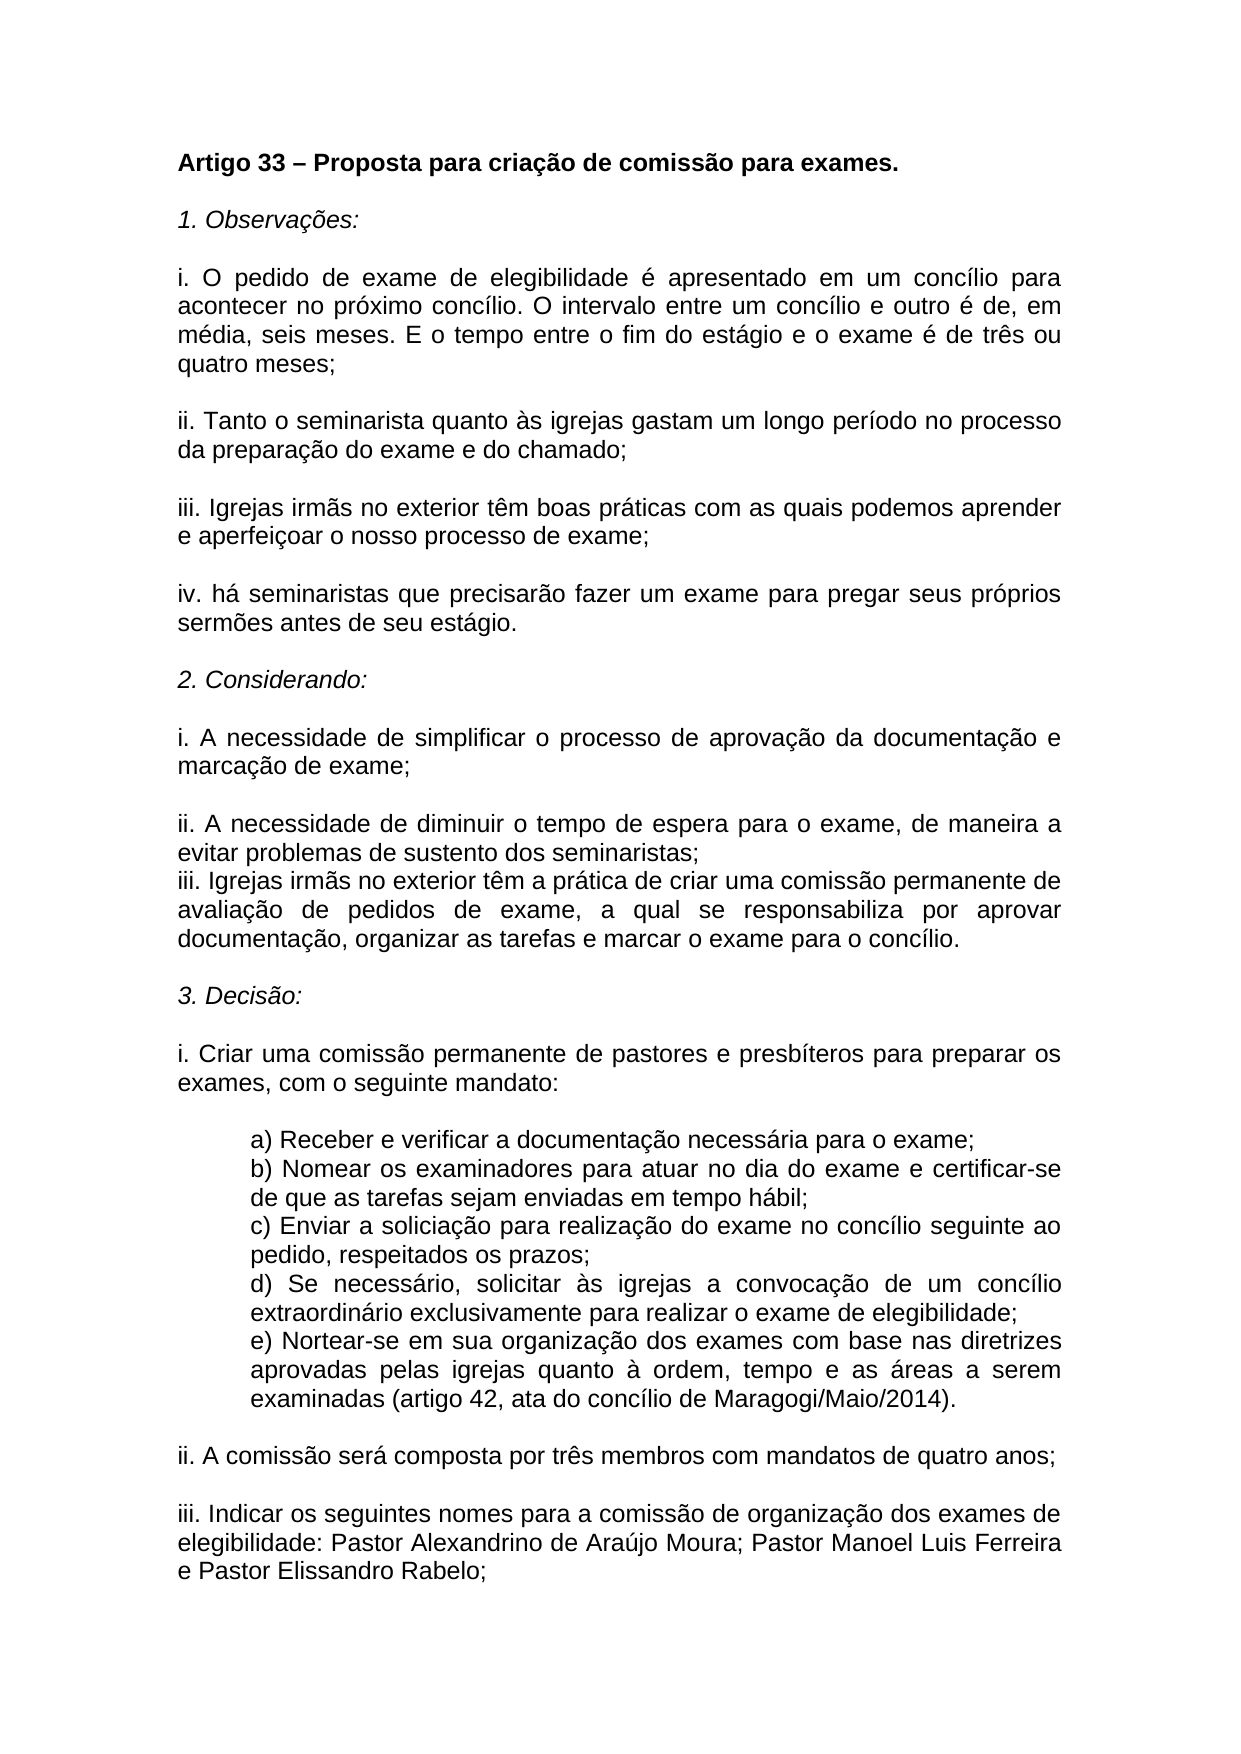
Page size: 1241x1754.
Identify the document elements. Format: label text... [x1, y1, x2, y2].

text i. A necessidade de simplificar o processo de aprovação da documentação e marcação de exame; [177, 723, 1063, 780]
text i. O pedido de exame de elegibilidade é apresentado em um concílio para acontecer no próximo concílio. O intervalo entre um concílio e outro é de, em média, seis meses. E o tempo entre o fim do estágio e o exame é de três ou quatro meses; [177, 263, 1063, 378]
text iii. Indicar os seguintes nomes para a comissão de organização dos exames de elegibilidade: Pastor Alexandrino de Araújo Moura; Pastor Manoel Luis Ferreira e Pastor Elissandro Rabelo; [177, 1499, 1063, 1585]
text 1. Observações: [177, 205, 1063, 234]
text e) Nortear-se em sua organização dos exames com base nas diretrizes aprovadas pelas igrejas quanto à ordem, tempo e as áreas a serem examinadas (artigo 42, ata do concílio de Maragogi/Maio/2014). [250, 1326, 1063, 1413]
text b) Nomear os examinadores para atuar no dia do exame e certificar-se de que as tarefas sejam enviadas em tempo hábil; [250, 1154, 1063, 1211]
text a) Receber e verificar a documentação necessária para o exame; [177, 1125, 1063, 1154]
text Artigo 33 – Proposta para criação de comissão para exames. [177, 148, 1063, 176]
text iii. Igrejas irmãs no exterior têm boas práticas com as quais podemos aprender e aperfeiçoar o nosso processo de exame; [177, 493, 1063, 550]
text d) Se necessário, solicitar às igrejas a convocação de um concílio extraordinário exclusivamente para realizar o exame de elegibilidade; [250, 1269, 1063, 1326]
text iv. há seminaristas que precisarão fazer um exame para pregar seus próprios sermões antes de seu estágio. [177, 579, 1063, 636]
text ii. A comissão será composta por três membros com mandatos de quatro anos; [177, 1441, 1063, 1470]
text iii. Igrejas irmãs no exterior têm a prática de criar uma comissão permanente de avaliação de pedidos de exame, a qual se responsabiliza por aprovar documentação, organizar as tarefas e marcar o exame para o concílio. [177, 866, 1063, 953]
text c) Enviar a soliciação para realização do exame no concílio seguinte ao pedido, respeitados os prazos; [250, 1211, 1063, 1269]
text i. Criar uma comissão permanente de pastores e presbíteros para preparar os exames, com o seguinte mandato: [177, 1039, 1063, 1096]
text ii. Tanto o seminarista quanto às igrejas gastam um longo período no processo da preparação do exame e do chamado; [177, 406, 1063, 464]
text 2. Considerando: [177, 665, 1063, 694]
text ii. A necessidade de diminuir o tempo de espera para o exame, de maneira a evitar problemas de sustento dos seminaristas; [177, 809, 1063, 866]
text 3. Decisão: [177, 981, 1063, 1010]
